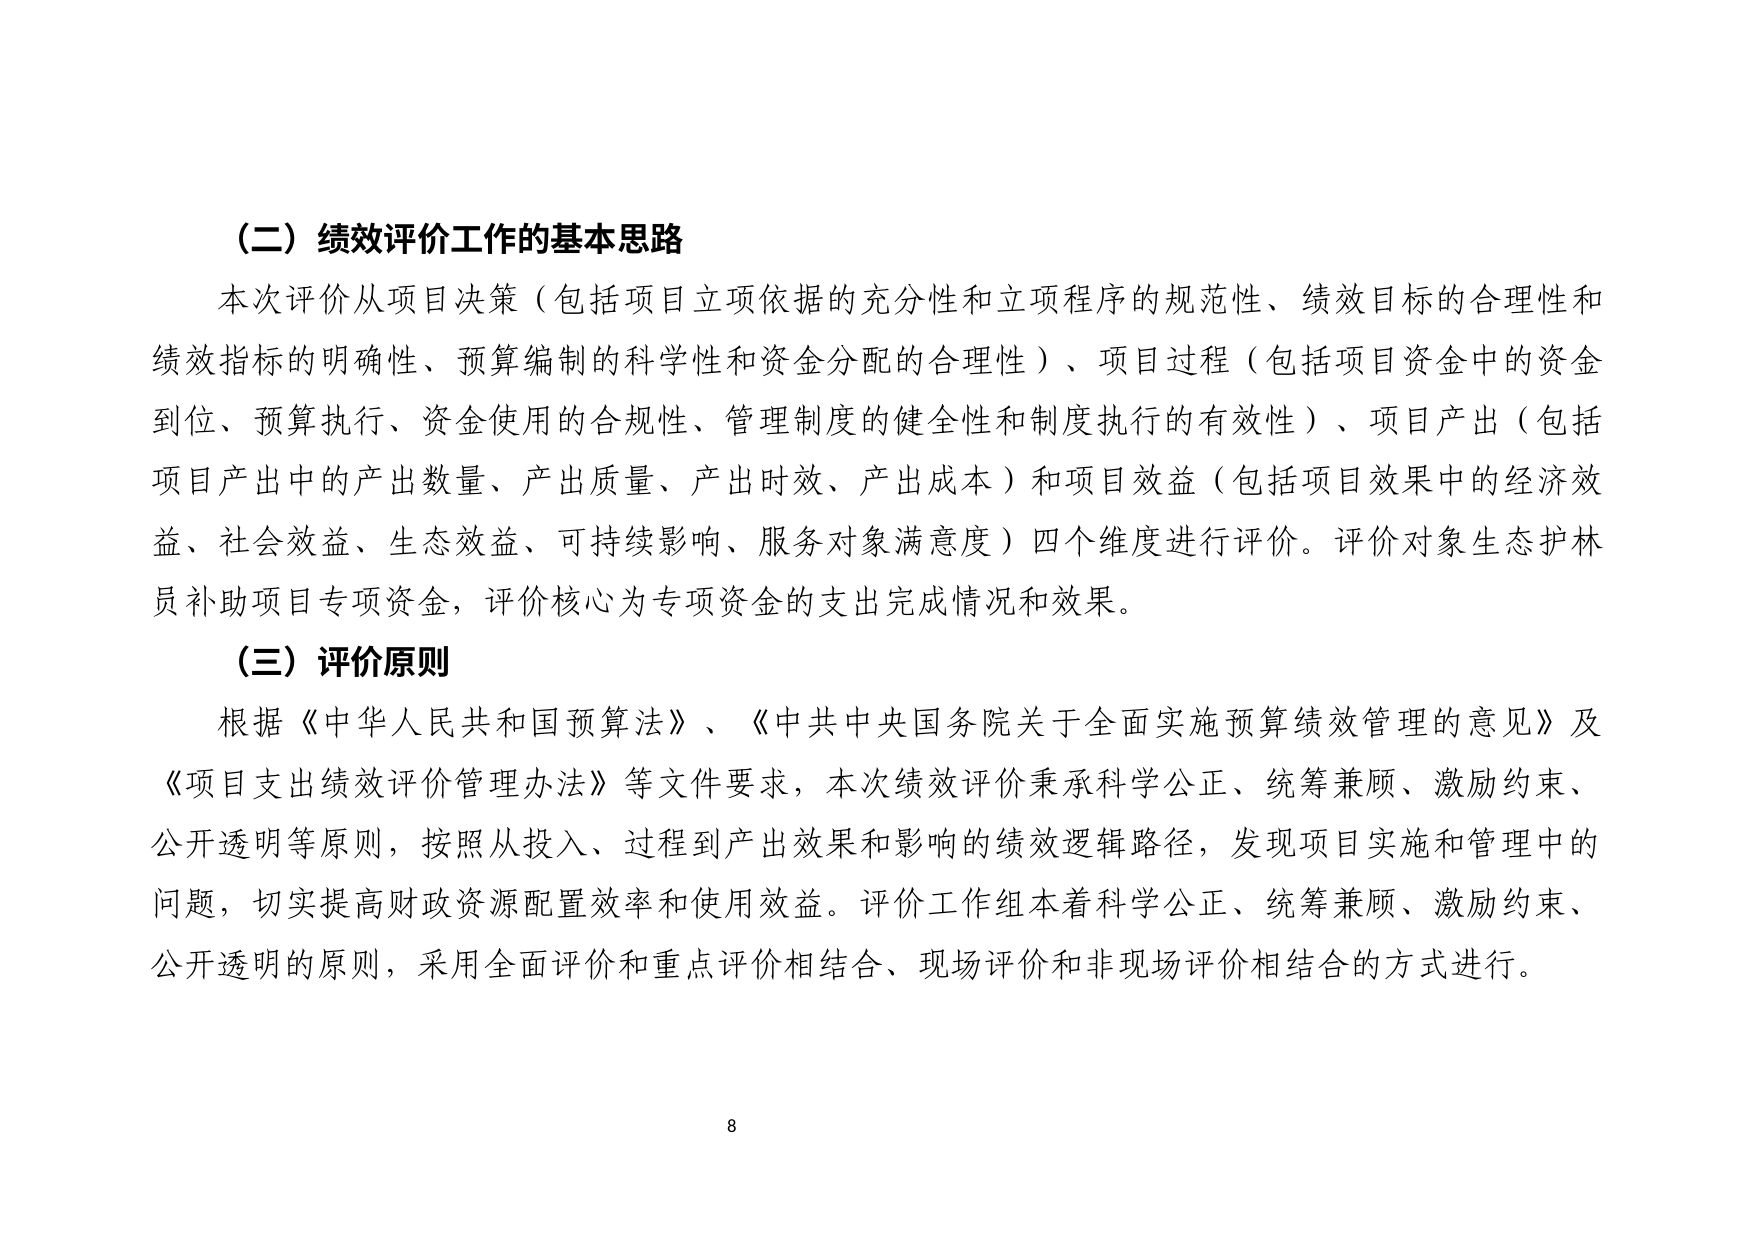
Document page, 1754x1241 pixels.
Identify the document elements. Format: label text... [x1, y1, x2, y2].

list （三）评价原则 [150, 626, 1604, 686]
list 本次评价从项目决策（包括项目立项依据的充分性和立项程序的规范性、绩效目标的合理性和绩效指标的明确性、预算编制的科学性和资金分配的合理性）、项目过程（包括项目资金中的资金到位、预算执行、资金使用的合规性、管理制度的健全性和制度执行的有效性）、项目产出（包括项目产出中的产出数量、产出质量、产出时效、产出成本）和项目效益（包括项目效果中的经济效益、社会效益、生态效益、可持续影响、服务对象满意度）四个维度进行评价。评价对象生态护林员补助项目专项资金，评价核心为专项资金的支出完成情况和效果。 [150, 263, 1604, 626]
list 根据《中华人民共和国预算法》、《中共中央国务院关于全面实施预算绩效管理的意见》及《项目支出绩效评价管理办法》等文件要求，本次绩效评价秉承科学公正、统筹兼顾、激励约束、公开透明等原则，按照从投入、过程到产出效果和影响的绩效逻辑路径，发现项目实施和管理中的问题，切实提高财政资源配置效率和使用效益。评价工作组本着科学公正、统筹兼顾、激励约束、公开透明的原则，采用全面评价和重点评价相结合、现场评价和非现场评价相结合的方式进行。 [150, 686, 1604, 988]
list （二）绩效评价工作的基本思路 [150, 203, 1604, 263]
